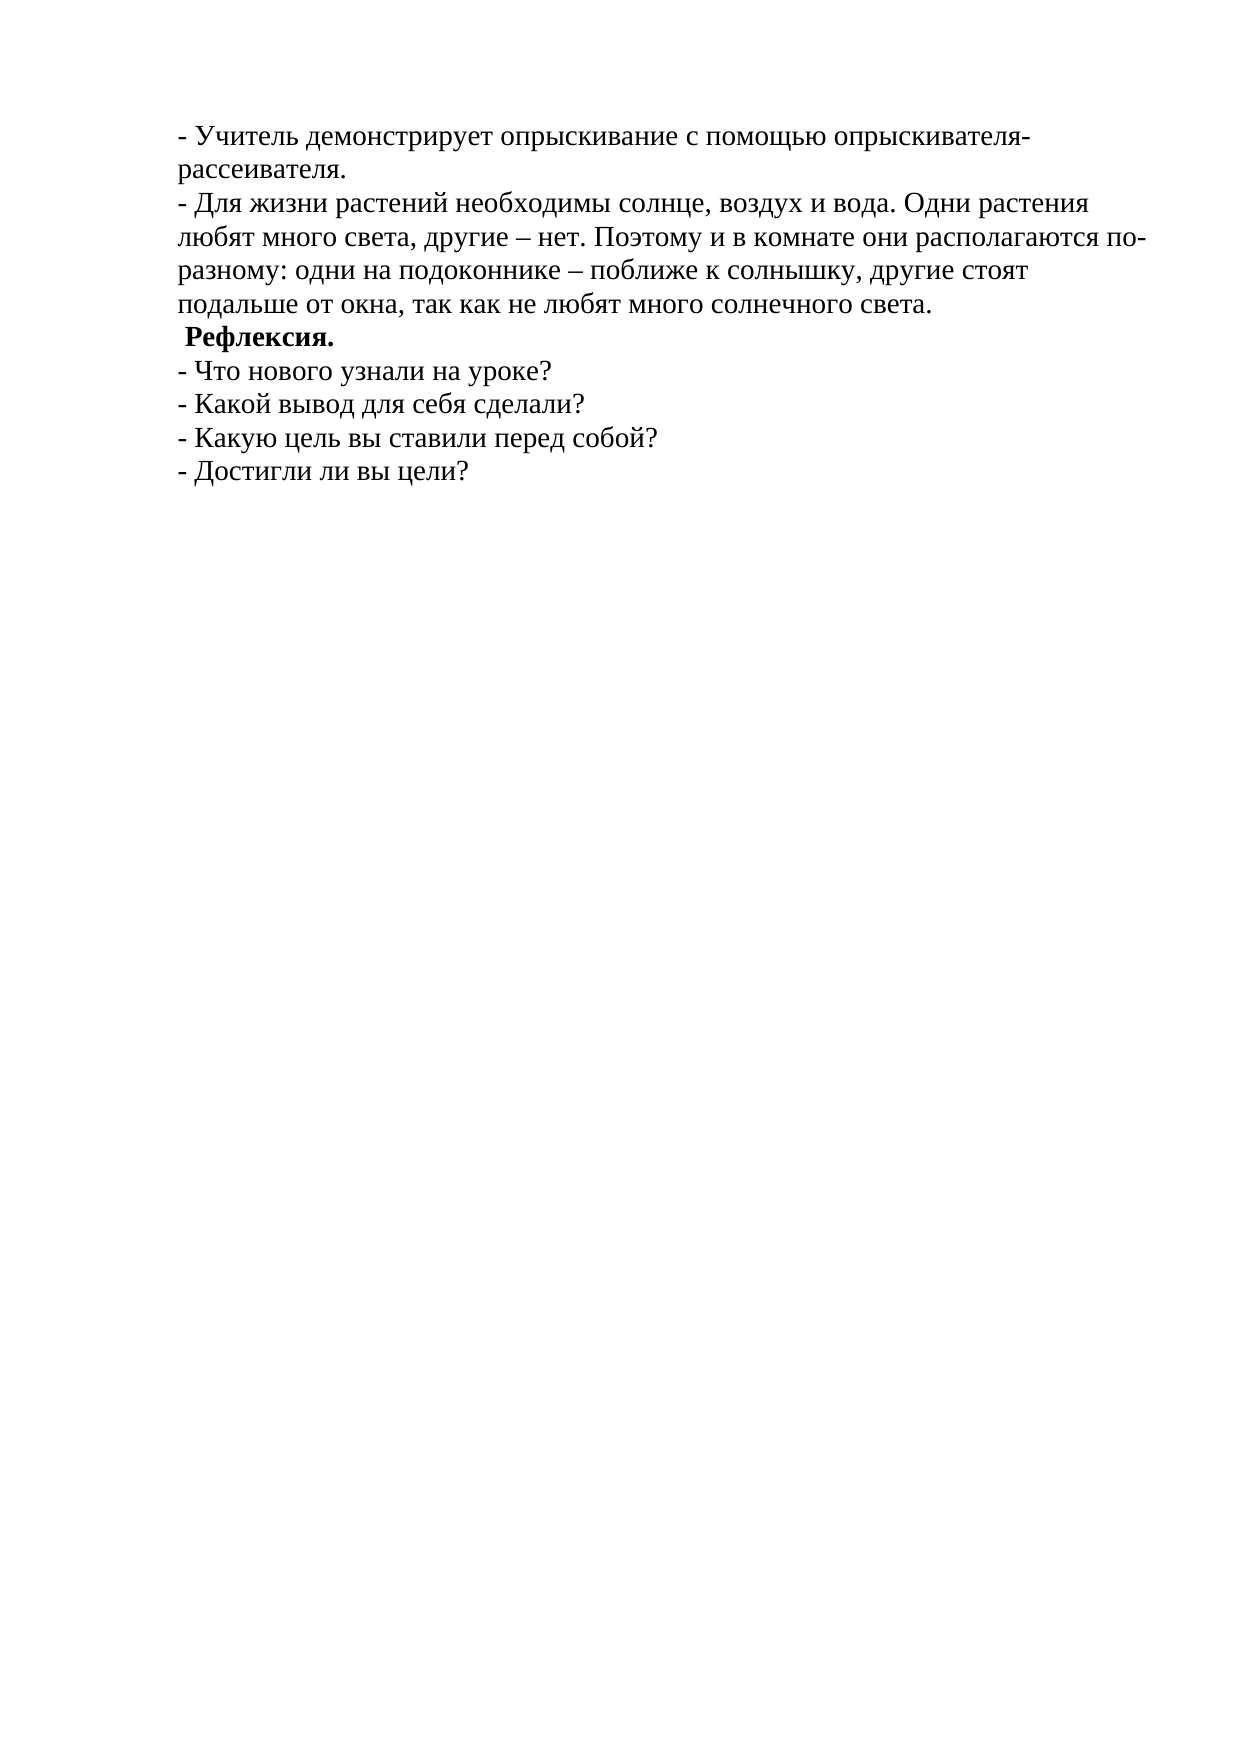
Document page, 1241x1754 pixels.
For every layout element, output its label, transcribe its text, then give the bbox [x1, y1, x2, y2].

text - Что нового узнали на уроке? [177, 353, 1152, 386]
text - Учитель демонстрирует опрыскивание с помощью опрыскивателя-рассеивателя. [177, 118, 1152, 185]
text - Достигли ли вы цели? [177, 453, 1152, 487]
text - Какой вывод для себя сделали? [177, 386, 1152, 420]
text - Для жизни растений необходимы солнце, воздух и вода. Одни растения любят много света, другие – нет. Поэтому и в комнате они располагаются по-разному: одни на подоконнике – поближе к солнышку, другие стоят подальше от окна, так как не любят много солнечного света. [177, 185, 1152, 319]
text Рефлексия. [177, 319, 1152, 353]
text - Какую цель вы ставили перед собой? [177, 420, 1152, 453]
